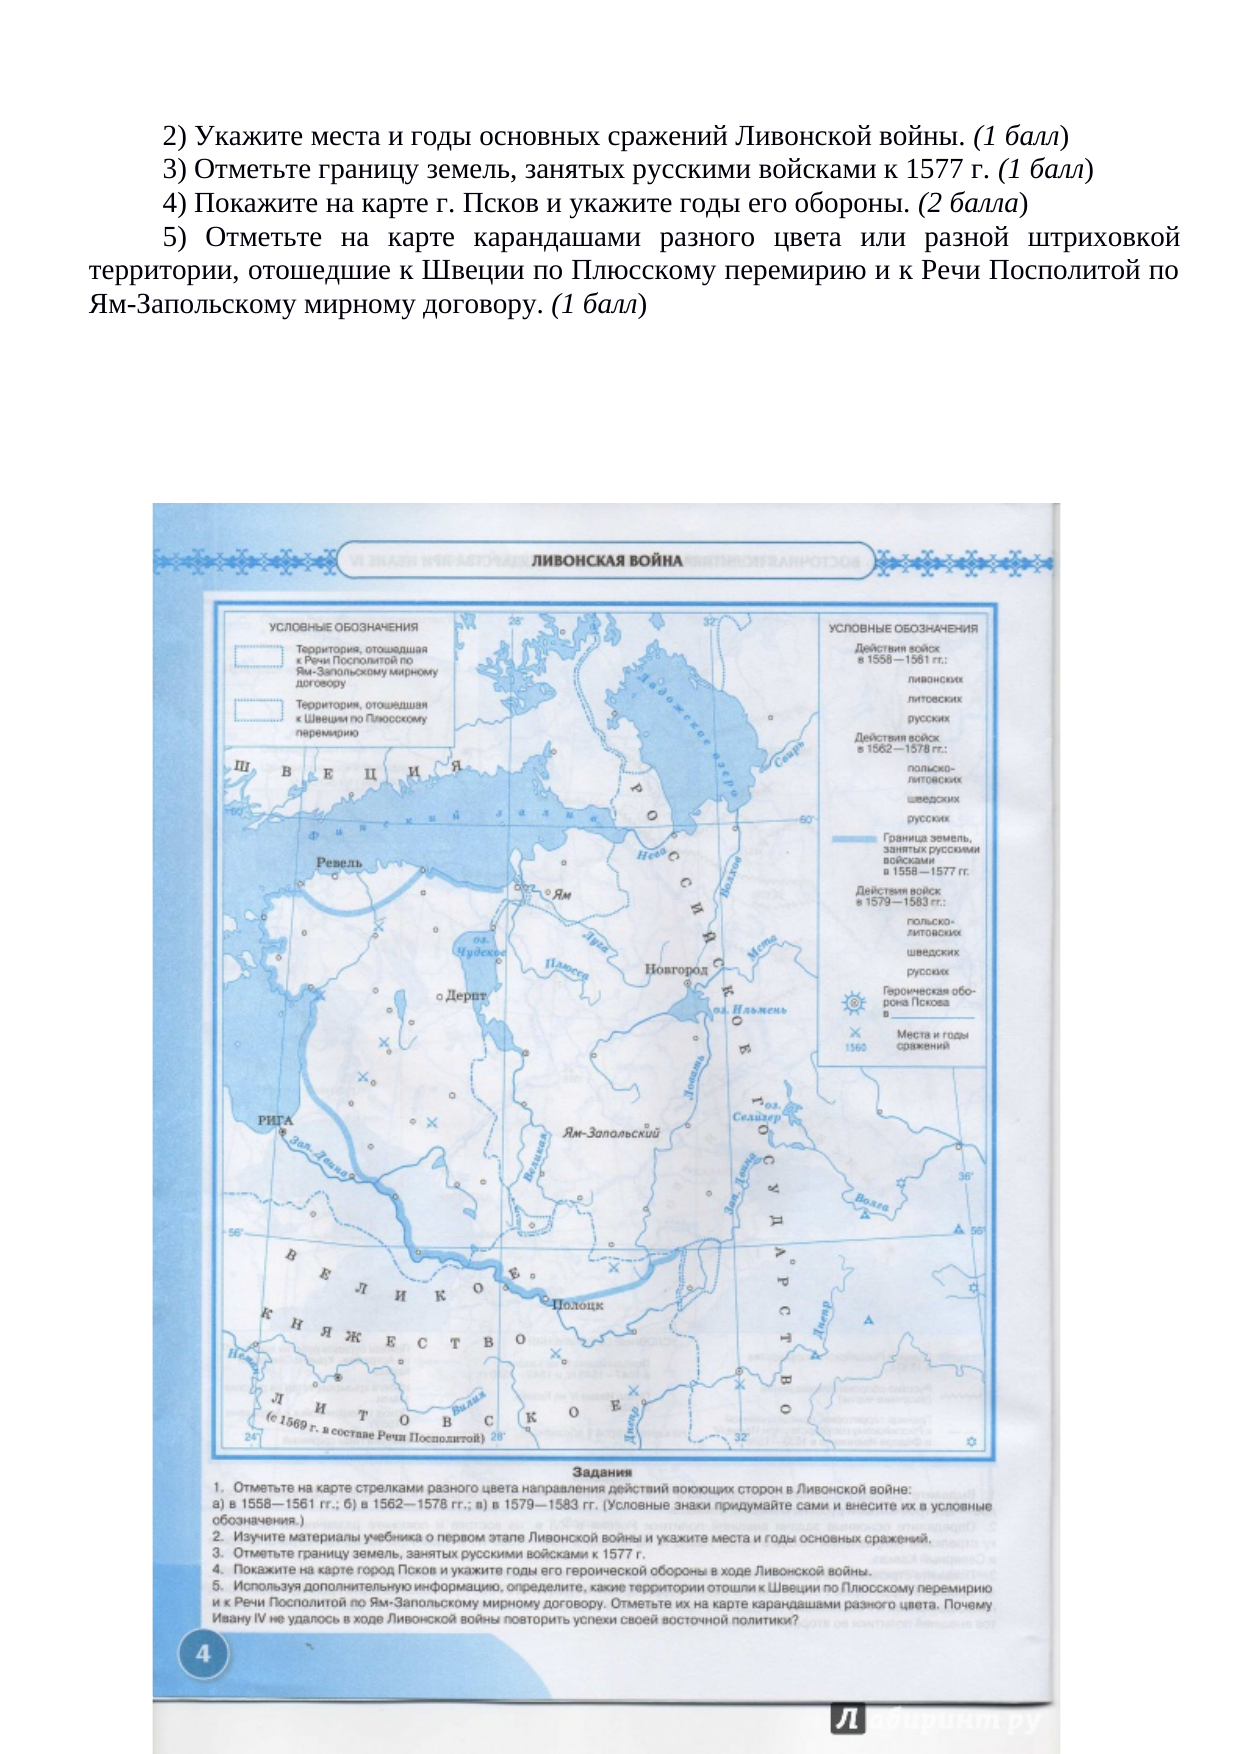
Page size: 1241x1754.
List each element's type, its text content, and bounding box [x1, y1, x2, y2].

text 2) Укажите места и годы основных сражений Ливонской войны. (1 балл) [89, 118, 1181, 152]
text 4) Покажите на карте г. Псков и укажите годы его обороны. (2 балла) [89, 185, 1181, 219]
picture [152, 503, 1061, 1754]
text 3) Отметьте границу земель, занятых русскими войсками к 1577 г. (1 балл) [89, 152, 1181, 185]
text 5) Отметьте на карте карандашами разного цвета или разной штриховкой территории, отошедшие к Швеции по Плюсскому перемирию и к Речи Посполитой по Ям-Запольскому мирному договору. (1 балл) [89, 219, 1181, 319]
